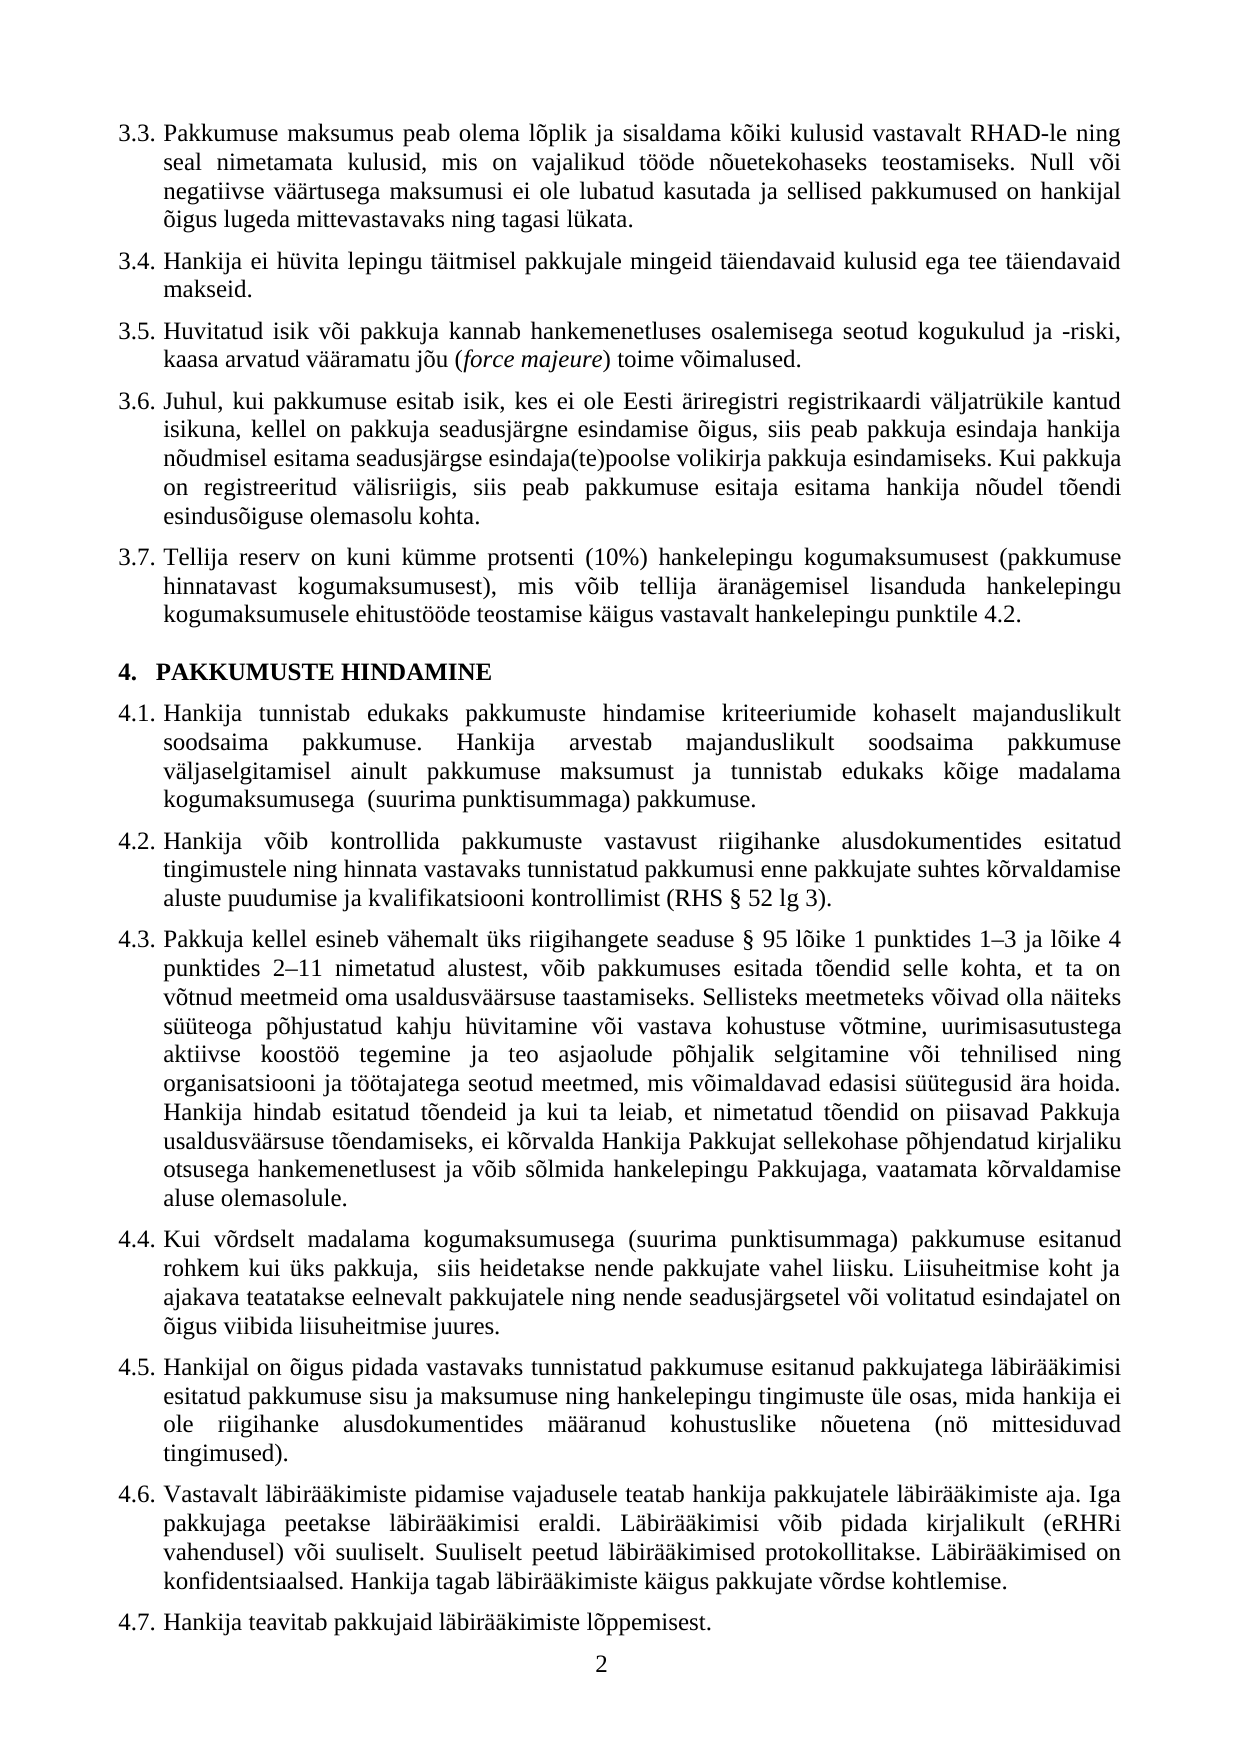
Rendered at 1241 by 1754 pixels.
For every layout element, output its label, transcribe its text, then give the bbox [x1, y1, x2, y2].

text Hankija ei hüvita lepingu täitmisel pakkujale mingeid täiendavaid kulusid ega tee täiendavaid makseid. [118, 246, 1122, 303]
text Hankija tunnistab edukaks pakkumuste hindamise kriteeriumide kohaselt majanduslikult soodsaima pakkumuse. Hankija arvestab majanduslikult soodsaima pakkumuse väljaselgitamisel ainult pakkumuse maksumust ja tunnistab edukaks kõige madalama kogumaksumusega (suurima punktisummaga) pakkumuse. [118, 698, 1122, 813]
text Hankija võib kontrollida pakkumuste vastavust riigihanke alusdokumentides esitatud tingimustele ning hinnata vastavaks tunnistatud pakkumusi enne pakkujate suhtes kõrvaldamise aluste puudumise ja kvalifikatsiooni kontrollimist (RHS § 52 lg 3). [118, 826, 1122, 912]
text Hankijal on õigus pidada vastavaks tunnistatud pakkumuse esitanud pakkujatega läbirääkimisi esitatud pakkumuse sisu ja maksumuse ning hankelepingu tingimuste üle osas, mida hankija ei ole riigihanke alusdokumentides määranud kohustuslike nõuetena (nö mittesiduvad tingimused). [118, 1352, 1122, 1467]
text Kui võrdselt madalama kogumaksumusega (suurima punktisummaga) pakkumuse esitanud rohkem kui üks pakkuja, siis heidetakse nende pakkujate vahel liisku. Liisuheitmise koht ja ajakava teatatakse eelnevalt pakkujatele ning nende seadusjärgsetel või volitatud esindajatel on õigus viibida liisuheitmise juures. [118, 1224, 1122, 1339]
text Pakkuja kellel esineb vähemalt üks riigihangete seaduse § 95 lõike 1 punktides 1–3 ja lõike 4 punktides 2–11 nimetatud alustest, võib pakkumuses esitada tõendid selle kohta, et ta on võtnud meetmeid oma usaldusväärsuse taastamiseks. Sellisteks meetmeteks võivad olla näiteks süüteoga põhjustatud kahju hüvitamine või vastava kohustuse võtmine, uurimisasutustega aktiivse koostöö tegemine ja teo asjaolude põhjalik selgitamine või tehnilised ning organisatsiooni ja töötajatega seotud meetmed, mis võimaldavad edasisi süütegusid ära hoida. Hankija hindab esitatud tõendeid ja kui ta leiab, et nimetatud tõendid on piisavad Pakkuja usaldusväärsuse tõendamiseks, ei kõrvalda Hankija Pakkujat sellekohase põhjendatud kirjaliku otsusega hankemenetlusest ja võib sõlmida hankelepingu Pakkujaga, vaatamata kõrvaldamise aluse olemasolule. [118, 924, 1122, 1212]
text Tellija reserv on kuni kümme protsenti (10%) hankelepingu kogumaksumusest (pakkumuse hinnatavast kogumaksumusest), mis võib tellija äranägemisel lisanduda hankelepingu kogumaksumusele ehitustööde teostamise käigus vastavalt hankelepingu punktile 4.2. [118, 542, 1122, 628]
text Huvitatud isik või pakkuja kannab hankemenetluses osalemisega seotud kogukulud ja -riski, kaasa arvatud vääramatu jõu (force majeure) toime võimalused. [118, 316, 1122, 373]
text Juhul, kui pakkumuse esitab isik, kes ei ole Eesti äriregistri registrikaardi väljatrükile kantud isikuna, kellel on pakkuja seadusjärgne esindamise õigus, siis peab pakkuja esindaja hankija nõudmisel esitama seadusjärgse esindaja(te)poolse volikirja pakkuja esindamiseks. Kui pakkuja on registreeritud välisriigis, siis peab pakkumuse esitaja esitama hankija nõudel tõendi esindusõiguse olemasolu kohta. [118, 386, 1122, 529]
list PAKKUMUSTE HINDAMINE [118, 657, 1122, 686]
text Vastavalt läbirääkimiste pidamise vajadusele teatab hankija pakkujatele läbirääkimiste aja. Iga pakkujaga peetakse läbirääkimisi eraldi. Läbirääkimisi võib pidada kirjalikult (eRHRi vahendusel) või suuliselt. Suuliselt peetud läbirääkimised protokollitakse. Läbirääkimised on konfidentsiaalsed. Hankija tagab läbirääkimiste käigus pakkujate võrdse kohtlemise. [118, 1479, 1122, 1594]
text Pakkumuse maksumus peab olema lõplik ja sisaldama kõiki kulusid vastavalt RHAD-le ning seal nimetamata kulusid, mis on vajalikud tööde nõuetekohaseks teostamiseks. Null või negatiivse väärtusega maksumusi ei ole lubatud kasutada ja sellised pakkumused on hankijal õigus lugeda mittevastavaks ning tagasi lükata. [118, 118, 1122, 233]
text Hankija teavitab pakkujaid läbirääkimiste lõppemisest. [118, 1607, 1122, 1636]
